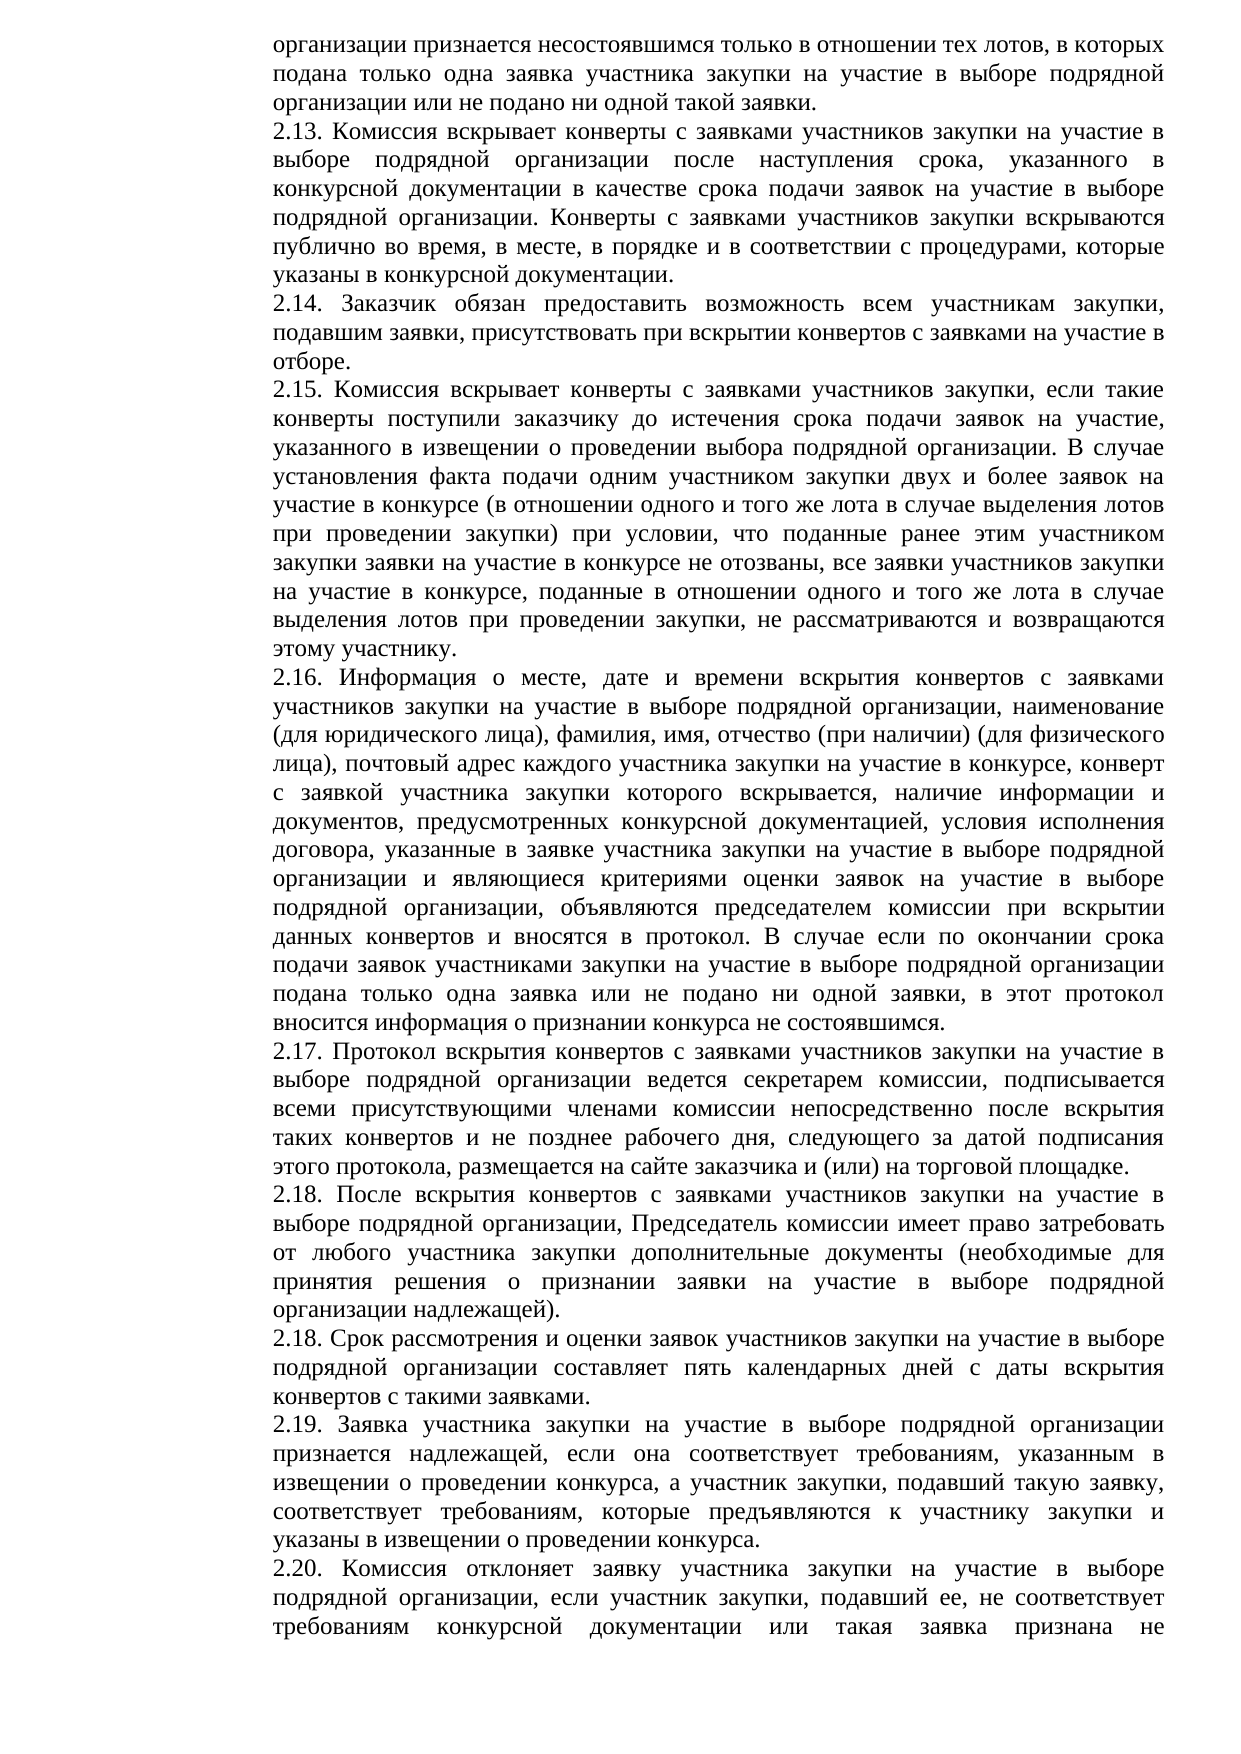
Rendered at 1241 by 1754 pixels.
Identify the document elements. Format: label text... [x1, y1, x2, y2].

text 2.18. После вскрытия конвертов с заявками участников закупки на участие в выборе подрядной организации, Председатель комиссии имеет право затребовать от любого участника закупки дополнительные документы (необходимые для принятия решения о признании заявки на участие в выборе подрядной организации надлежащей). [273, 1179, 1165, 1323]
text 2.16. Информация о месте, дате и времени вскрытия конвертов с заявками участников закупки на участие в выборе подрядной организации, наименование (для юридического лица), фамилия, имя, отчество (при наличии) (для физического лица), почтовый адрес каждого участника закупки на участие в конкурсе, конверт с заявкой участника закупки которого вскрывается, наличие информации и документов, предусмотренных конкурсной документацией, условия исполнения договора, указанные в заявке участника закупки на участие в выборе подрядной организации и являющиеся критериями оценки заявок на участие в выборе подрядной организации, объявляются председателем комиссии при вскрытии данных конвертов и вносятся в протокол. В случае если по окончании срока подачи заявок участниками закупки на участие в выборе подрядной организации подана только одна заявка или не подано ни одной заявки, в этот протокол вносится информация о признании конкурса не состоявшимся. [273, 662, 1165, 1036]
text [273, 1553, 1165, 1639]
text 2.14. Заказчик обязан предоставить возможность всем участникам закупки, подавшим заявки, присутствовать при вскрытии конвертов с заявками на участие в отборе. [273, 288, 1165, 374]
text 2.19. Заявка участника закупки на участие в выборе подрядной организации признается надлежащей, если она соответствует требованиям, указанным в извещении о проведении конкурса, а участник закупки, подавший такую заявку, соответствует требованиям, которые предъявляются к участнику закупки и указаны в извещении о проведении конкурса. [273, 1409, 1165, 1553]
text 2.15. Комиссия вскрывает конверты с заявками участников закупки, если такие конверты поступили заказчику до истечения срока подачи заявок на участие, указанного в извещении о проведении выбора подрядной организации. В случае установления факта подачи одним участником закупки двух и более заявок на участие в конкурсе (в отношении одного и того же лота в случае выделения лотов при проведении закупки) при условии, что поданные ранее этим участником закупки заявки на участие в конкурсе не отозваны, все заявки участников закупки на участие в конкурсе, поданные в отношении одного и того же лота в случае выделения лотов при проведении закупки, не рассматриваются и возвращаются этому участнику. [273, 374, 1165, 662]
text 2.17. Протокол вскрытия конвертов с заявками участников закупки на участие в выборе подрядной организации ведется секретарем комиссии, подписывается всеми присутствующими членами комиссии непосредственно после вскрытия таких конвертов и не позднее рабочего дня, следующего за датой подписания этого протокола, размещается на сайте заказчика и (или) на торговой площадке. [273, 1036, 1165, 1179]
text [273, 29, 1165, 116]
text 2.13. Комиссия вскрывает конверты с заявками участников закупки на участие в выборе подрядной организации после наступления срока, указанного в конкурсной документации в качестве срока подачи заявок на участие в выборе подрядной организации. Конверты с заявками участников закупки вскрываются публично во время, в месте, в порядке и в соответствии с процедурами, которые указаны в конкурсной документации. [273, 116, 1165, 288]
text 2.18. Срок рассмотрения и оценки заявок участников закупки на участие в выборе подрядной организации составляет пять календарных дней с даты вскрытия конвертов с такими заявками. [273, 1323, 1165, 1409]
